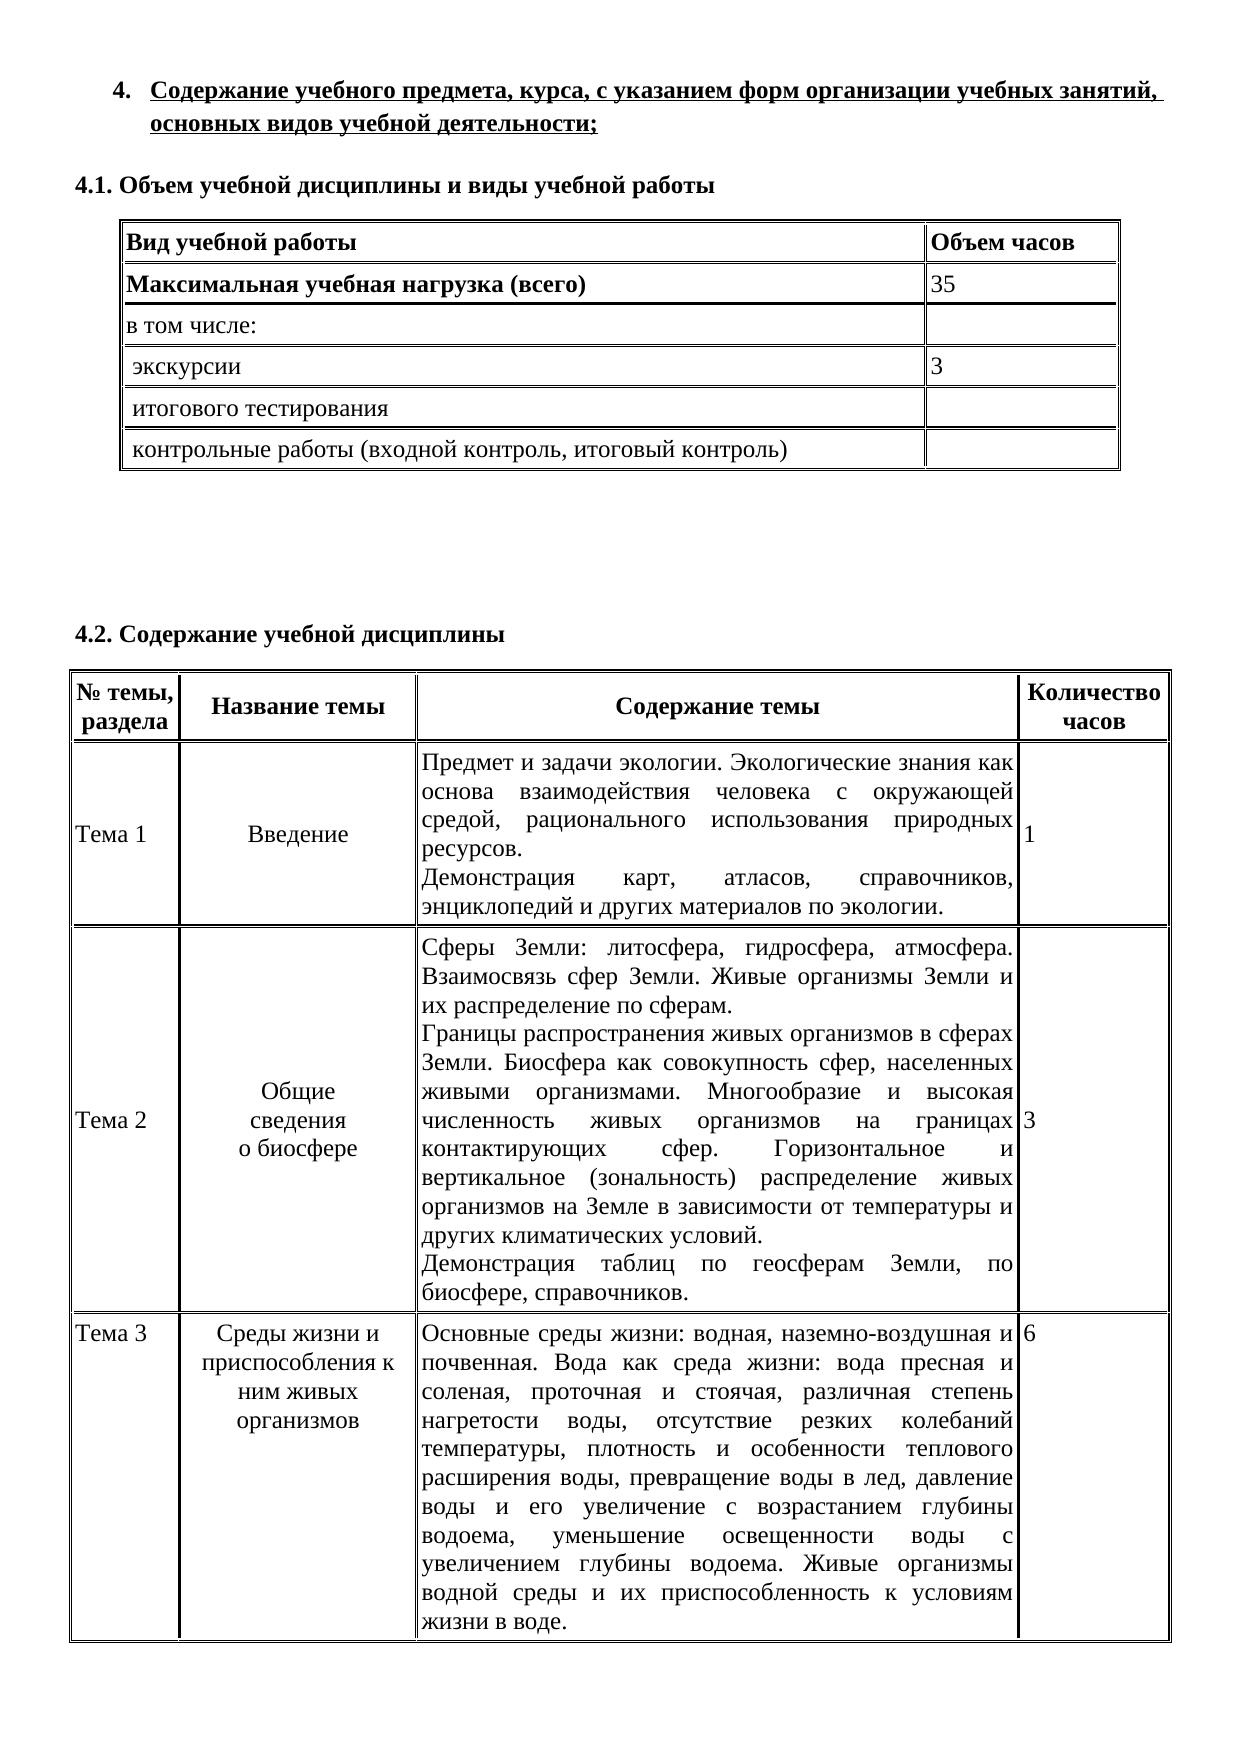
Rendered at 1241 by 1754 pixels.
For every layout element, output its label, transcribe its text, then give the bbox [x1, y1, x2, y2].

table_cell Тема 1 [72, 739, 178, 924]
table_cell 3 [927, 344, 1118, 385]
table_cell [926, 426, 1118, 467]
table_cell 35 [926, 261, 1119, 302]
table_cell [179, 1314, 417, 1639]
table_cell 3 [1020, 924, 1169, 1311]
table_cell в том числе: [123, 302, 924, 343]
table_cell итогового тестирования [121, 385, 926, 426]
table_header Объем часов [926, 223, 1118, 261]
table_header Количество часов [1018, 673, 1168, 739]
table_cell 1 [1020, 739, 1169, 924]
table_cell 6 [1018, 1311, 1170, 1639]
table_cell Тема 3 [70, 1311, 179, 1639]
text 4.2. Содержание учебной дисциплины [75, 619, 1165, 648]
table_cell экскурсии [123, 344, 924, 385]
table_cell Сферы Земли: литосфера, гидросфера, атмосфера. Взаимосвязь сфер Земли. Живые организмы Земли и их распределение по сферам. Границы распространения живых организмов в сферах Земли. Биосфера как совокупность сфер, населенных живыми организмами. Многообразие и высокая численность живых организмов на границах контактирующих сфер. Горизонтальное и вертикальное (зональность) распределение живых организмов на Земле в зависимости от температуры и других климатических условий. Демонстрация таблиц по геосферам Земли, по биосфере, справочников. [418, 928, 1017, 1311]
table_cell [927, 302, 1118, 343]
table_cell Тема 2 [72, 924, 178, 1311]
table_cell контрольные работы (входной контроль, итоговый контроль) [123, 426, 926, 467]
table_cell Предмет и задачи экологии. Экологические знания как основа взаимодействия человека с окружающей средой, рационального использования природных ресурсов. Демонстрация карт, атласов, справочников, энциклопедий и других материалов по экологии. [418, 743, 1017, 924]
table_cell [417, 1314, 1018, 1639]
table_header Название темы [179, 673, 417, 739]
table_header Содержание темы [417, 673, 1018, 739]
list Содержание учебного предмета, курса, с указанием форм организации учебных занятий, основных видов учебной деятельности; [112, 75, 1165, 137]
table_header № темы, раздела [72, 671, 179, 739]
table_header Вид учебной работы [123, 223, 926, 261]
table_cell Максимальная учебная нагрузка (всего) [121, 261, 926, 302]
table_cell Введение [181, 743, 415, 924]
table_cell Общие сведения о биосфере [181, 928, 415, 1311]
text 4.1. Объем учебной дисциплины и виды учебной работы [75, 170, 1165, 198]
table_cell [926, 385, 1119, 426]
